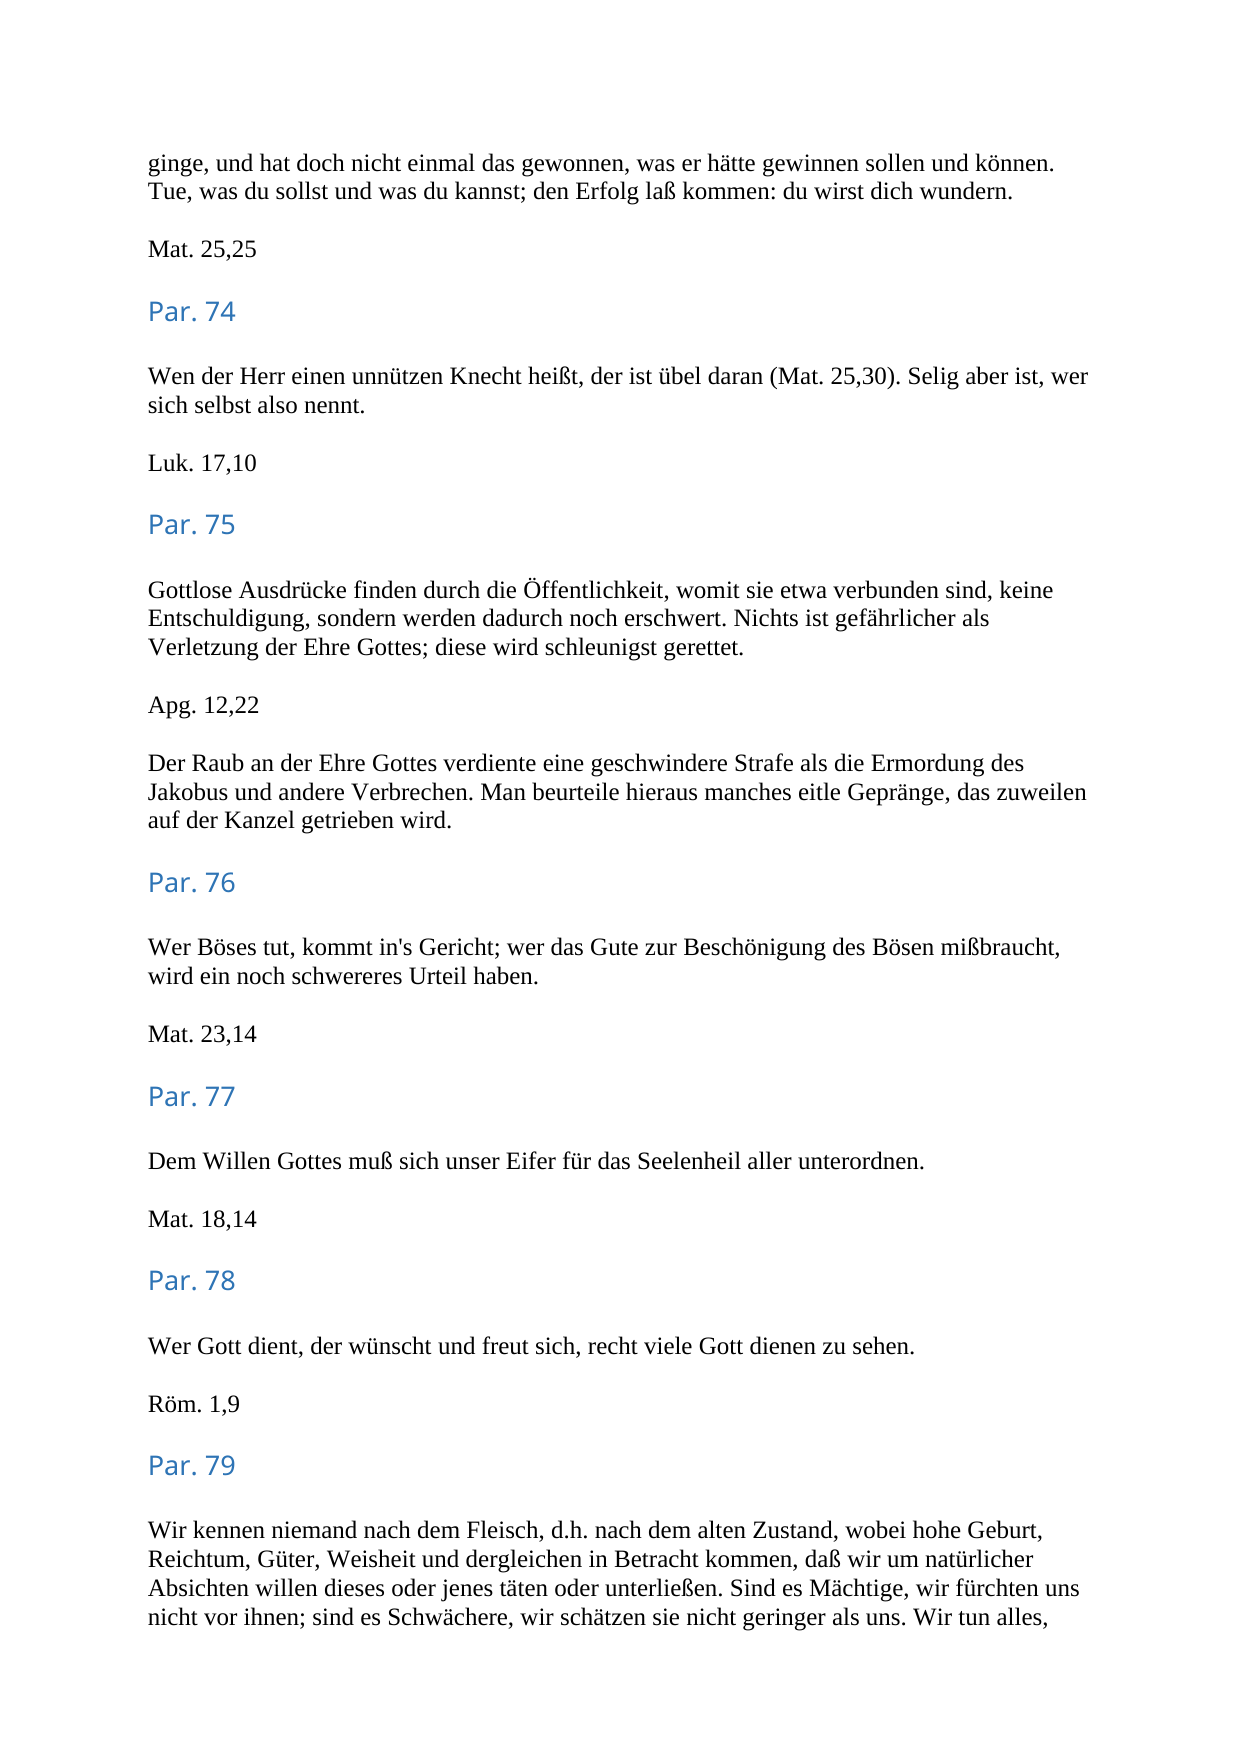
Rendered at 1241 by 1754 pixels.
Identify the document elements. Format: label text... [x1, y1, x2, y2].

subtitle Par. 78 [148, 1262, 1093, 1299]
subtitle Par. 75 [148, 506, 1093, 543]
text Wer Gott dient, der wünscht und freut sich, recht viele Gott dienen zu sehen. [148, 1331, 1093, 1359]
text Luk. 17,10 [148, 448, 1093, 477]
subtitle Par. 74 [148, 292, 1093, 329]
text Gottlose Ausdrücke finden durch die Öffentlichkeit, womit sie etwa verbunden sind, keine Entschuldigung, sondern werden dadurch noch erschwert. Nichts ist gefährlicher als Verletzung der Ehre Gottes; diese wird schleunigst gerettet. [148, 575, 1093, 661]
text Wer Böses tut, kommt in's Gericht; wer das Gute zur Beschönigung des Bösen mißbraucht, wird ein noch schwereres Urteil haben. [148, 932, 1093, 990]
text Mat. 23,14 [148, 1019, 1093, 1048]
subtitle Par. 79 [148, 1447, 1093, 1483]
text Mat. 25,25 [148, 234, 1093, 263]
subtitle Par. 76 [148, 863, 1093, 900]
text Apg. 12,22 [148, 690, 1093, 719]
text Röm. 1,9 [148, 1389, 1093, 1417]
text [148, 148, 1093, 205]
text Wen der Herr einen unnützen Knecht heißt, der ist übel daran (Mat. 25,30). Selig aber ist, wer sich selbst also nennt. [148, 361, 1093, 419]
text Mat. 18,14 [148, 1204, 1093, 1233]
text Dem Willen Gottes muß sich unser Eifer für das Seelenheil aller unterordnen. [148, 1146, 1093, 1175]
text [148, 1516, 1093, 1631]
text Der Raub an der Ehre Gottes verdiente eine geschwindere Strafe als die Ermordung des Jakobus und andere Verbrechen. Man beurteile hieraus manches eitle Gepränge, das zuweilen auf der Kanzel getrieben wird. [148, 748, 1093, 834]
subtitle Par. 77 [148, 1077, 1093, 1114]
